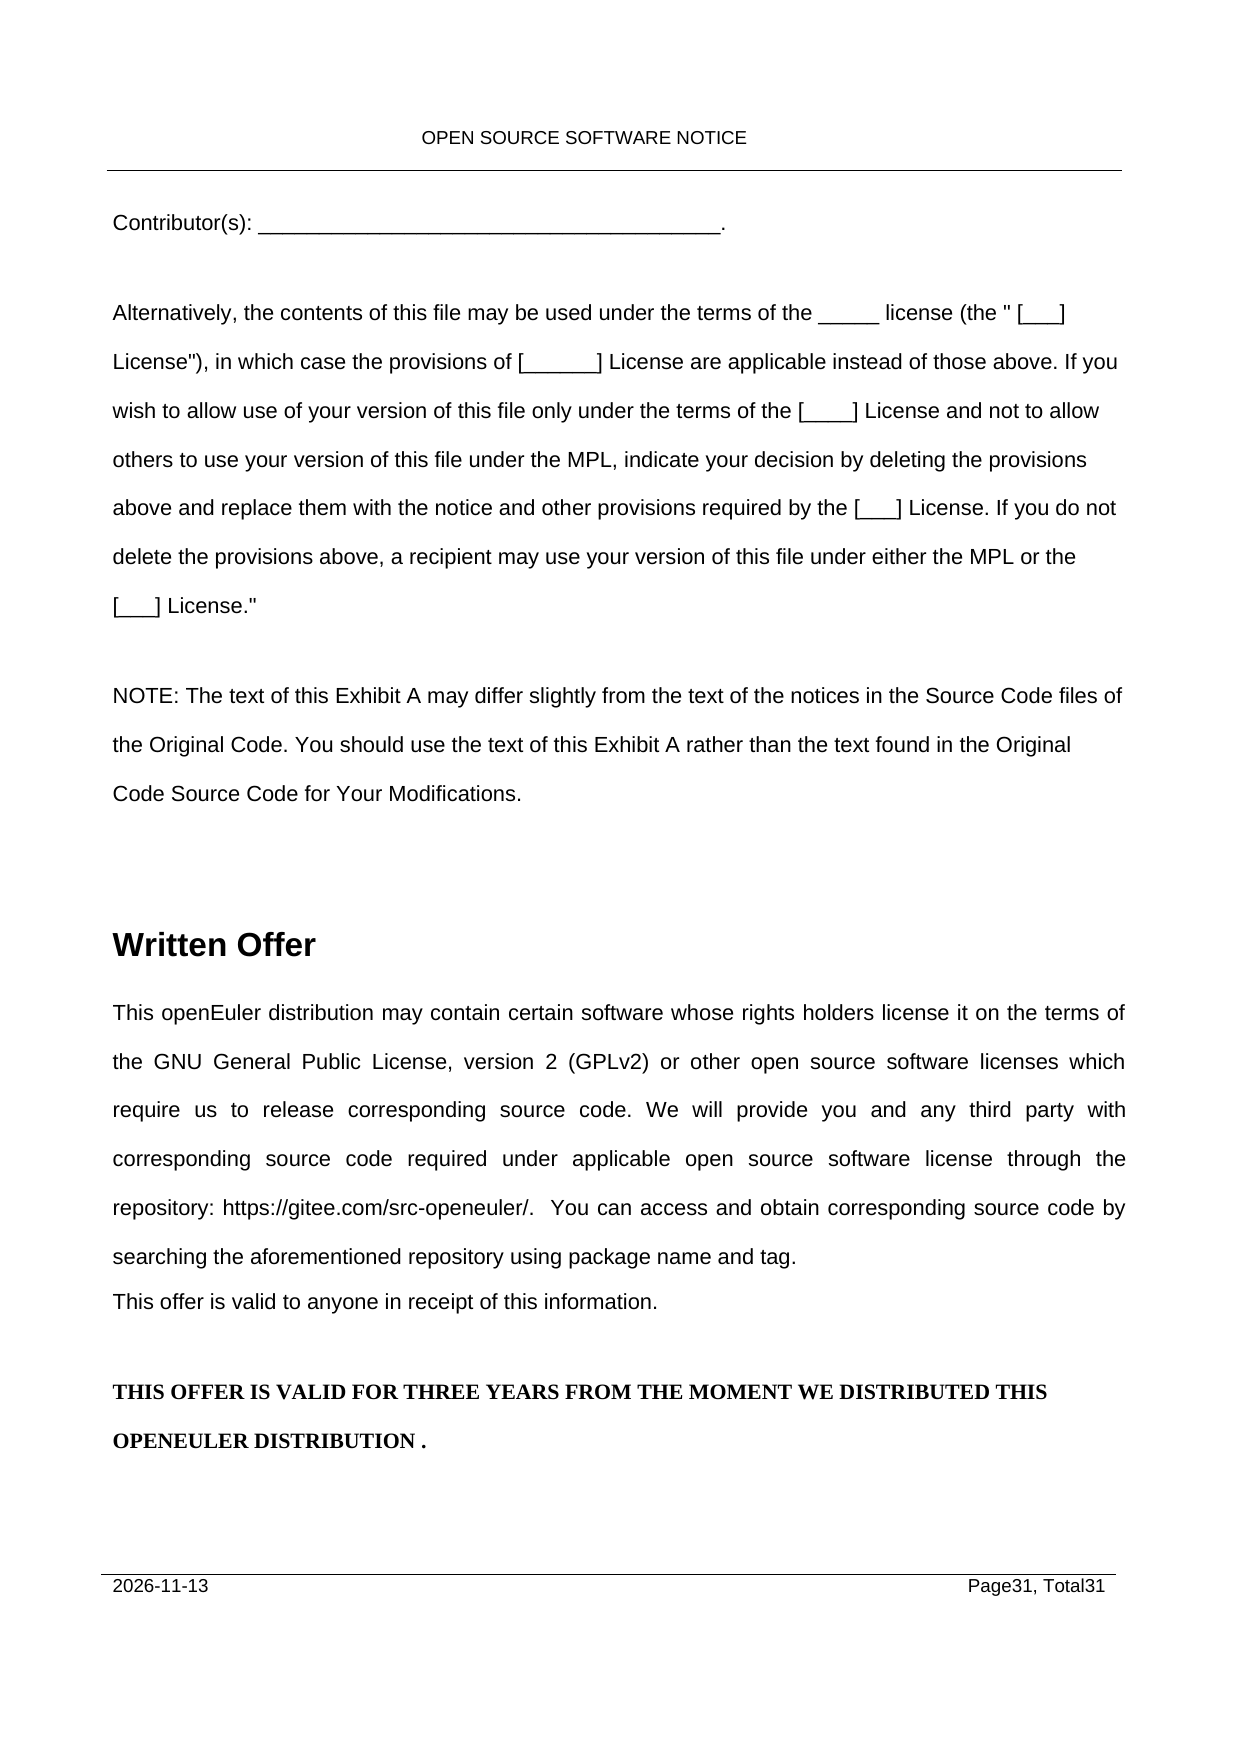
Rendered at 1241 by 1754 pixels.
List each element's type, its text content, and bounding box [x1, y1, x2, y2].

text THIS OFFER IS VALID FOR THREE YEARS FROM THE MOMENT WE DISTRIBUTED THIS OPENEULER DISTRIBUTION . [112, 1375, 1128, 1457]
text Alternatively, the contents of this file may be used under the terms of the _____ license (the " [___] License"), in which case the provisions of [______] License are applicable instead of those above. If you wish to allow use of your version of this file only under the terms of the [____] License and not to allow others to use your version of this file under the MPL, indicate your decision by deleting the provisions above and replace them with the notice and other provisions required by the [___] License. If you do not delete the provisions above, a recipient may use your version of this file under either the MPL or the [___] License." [112, 297, 1128, 622]
text Contributor(s): ______________________________________. [112, 206, 1128, 239]
text This offer is valid to anyone in receipt of this information. [112, 1285, 1128, 1318]
text NOTE: The text of this Exhibit A may differ slightly from the text of the notices in the Source Code files of the Original Code. You should use the text of this Exhibit A rather than the text found in the Original Code Source Code for Your Modifications. [112, 679, 1128, 809]
text Written Offer [112, 912, 1128, 977]
text This openEuler distribution may contain certain software whose rights holders license it on the terms of the GNU General Public License, version 2 (GPLv2) or other open source software licenses which require us to release corresponding source code. We will provide you and any third party with corresponding source code required under applicable open source software license through the repository: https://gitee.com/src-openeuler/. You can access and obtain corresponding source code by searching the aforementioned repository using package name and tag. [112, 996, 1128, 1272]
